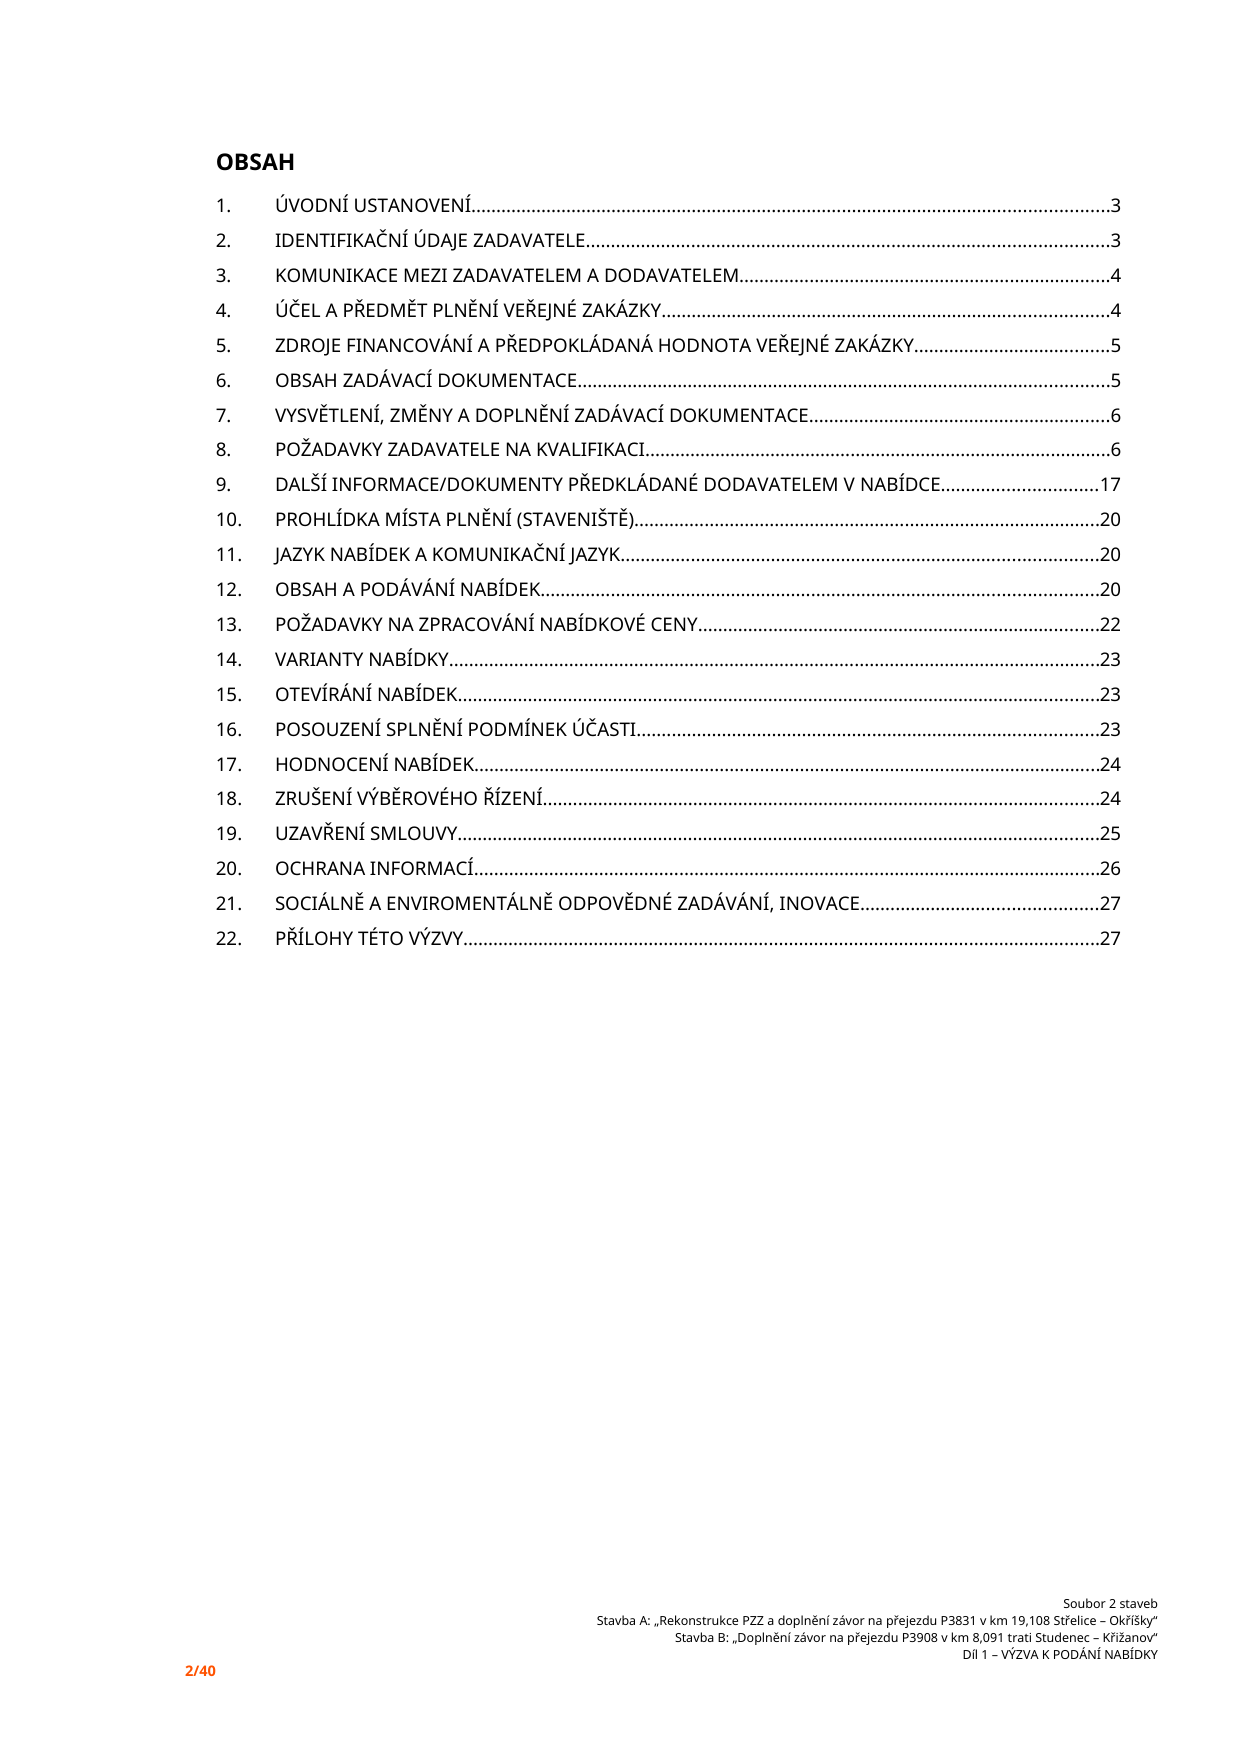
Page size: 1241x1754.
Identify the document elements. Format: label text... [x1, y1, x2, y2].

text 20. OCHRANA INFORMACÍ 26 [216, 856, 1122, 881]
text 18. ZRUŠENÍ VÝBĚROVÉHO ŘÍZENÍ 24 [216, 786, 1122, 811]
text 6. OBSAH ZADÁVACÍ DOKUMENTACE 5 [216, 367, 1122, 392]
text 5. ZDROJE FINANCOVÁNÍ A PŘEDPOKLÁDANÁ HODNOTA VEŘEJNÉ ZAKÁZKY 5 [216, 332, 1122, 358]
text 1. ÚVODNÍ USTANOVENÍ 3 [216, 192, 1122, 218]
text 7. VYSVĚTLENÍ, ZMĚNY A DOPLNĚNÍ ZADÁVACÍ DOKUMENTACE 6 [216, 402, 1122, 427]
text Obsah [216, 146, 1122, 177]
text 14. VARIANTY NABÍDKY 23 [216, 646, 1122, 672]
text 22. PŘÍLOHY TÉTO VÝZVY 27 [216, 925, 1122, 951]
text 19. UZAVŘENÍ SMLOUVY 25 [216, 821, 1122, 846]
text 8. POŽADAVKY ZADAVATELE NA KVALIFIKACI 6 [216, 437, 1122, 462]
text 12. OBSAH A PODÁVÁNÍ NABÍDEK 20 [216, 576, 1122, 602]
text 4. ÚČEL A PŘEDMĚT PLNĚNÍ VEŘEJNÉ ZAKÁZKY 4 [216, 297, 1122, 323]
text 16. POSOUZENÍ SPLNĚNÍ PODMÍNEK ÚČASTI 23 [216, 716, 1122, 741]
text 17. HODNOCENÍ NABÍDEK 24 [216, 751, 1122, 776]
text 2. IDENTIFIKAČNÍ ÚDAJE ZADAVATELE 3 [216, 227, 1122, 253]
text 10. PROHLÍDKA MÍSTA PLNĚNÍ (STAVENIŠTĚ) 20 [216, 507, 1122, 532]
text 3. KOMUNIKACE MEZI ZADAVATELEM a DODAVATELEM 4 [216, 262, 1122, 288]
text 11. JAZYK NABÍDEK A KOMUNIKAČNÍ JAZYK 20 [216, 541, 1122, 567]
text 15. OTEVÍRÁNÍ NABÍDEK 23 [216, 681, 1122, 707]
text 21. SOCIÁLNĚ A ENVIROMENTÁLNĚ ODPOVĚDNÉ ZADÁVÁNÍ, INOVACE 27 [216, 890, 1122, 916]
text 13. POŽADAVKY NA ZPRACOVÁNÍ NABÍDKOVÉ CENY 22 [216, 611, 1122, 637]
text 9. DALŠÍ INFORMACE/DOKUMENTY PŘEDKLÁDANÉ DODAVATELEM V NABÍDCE 17 [216, 472, 1122, 497]
